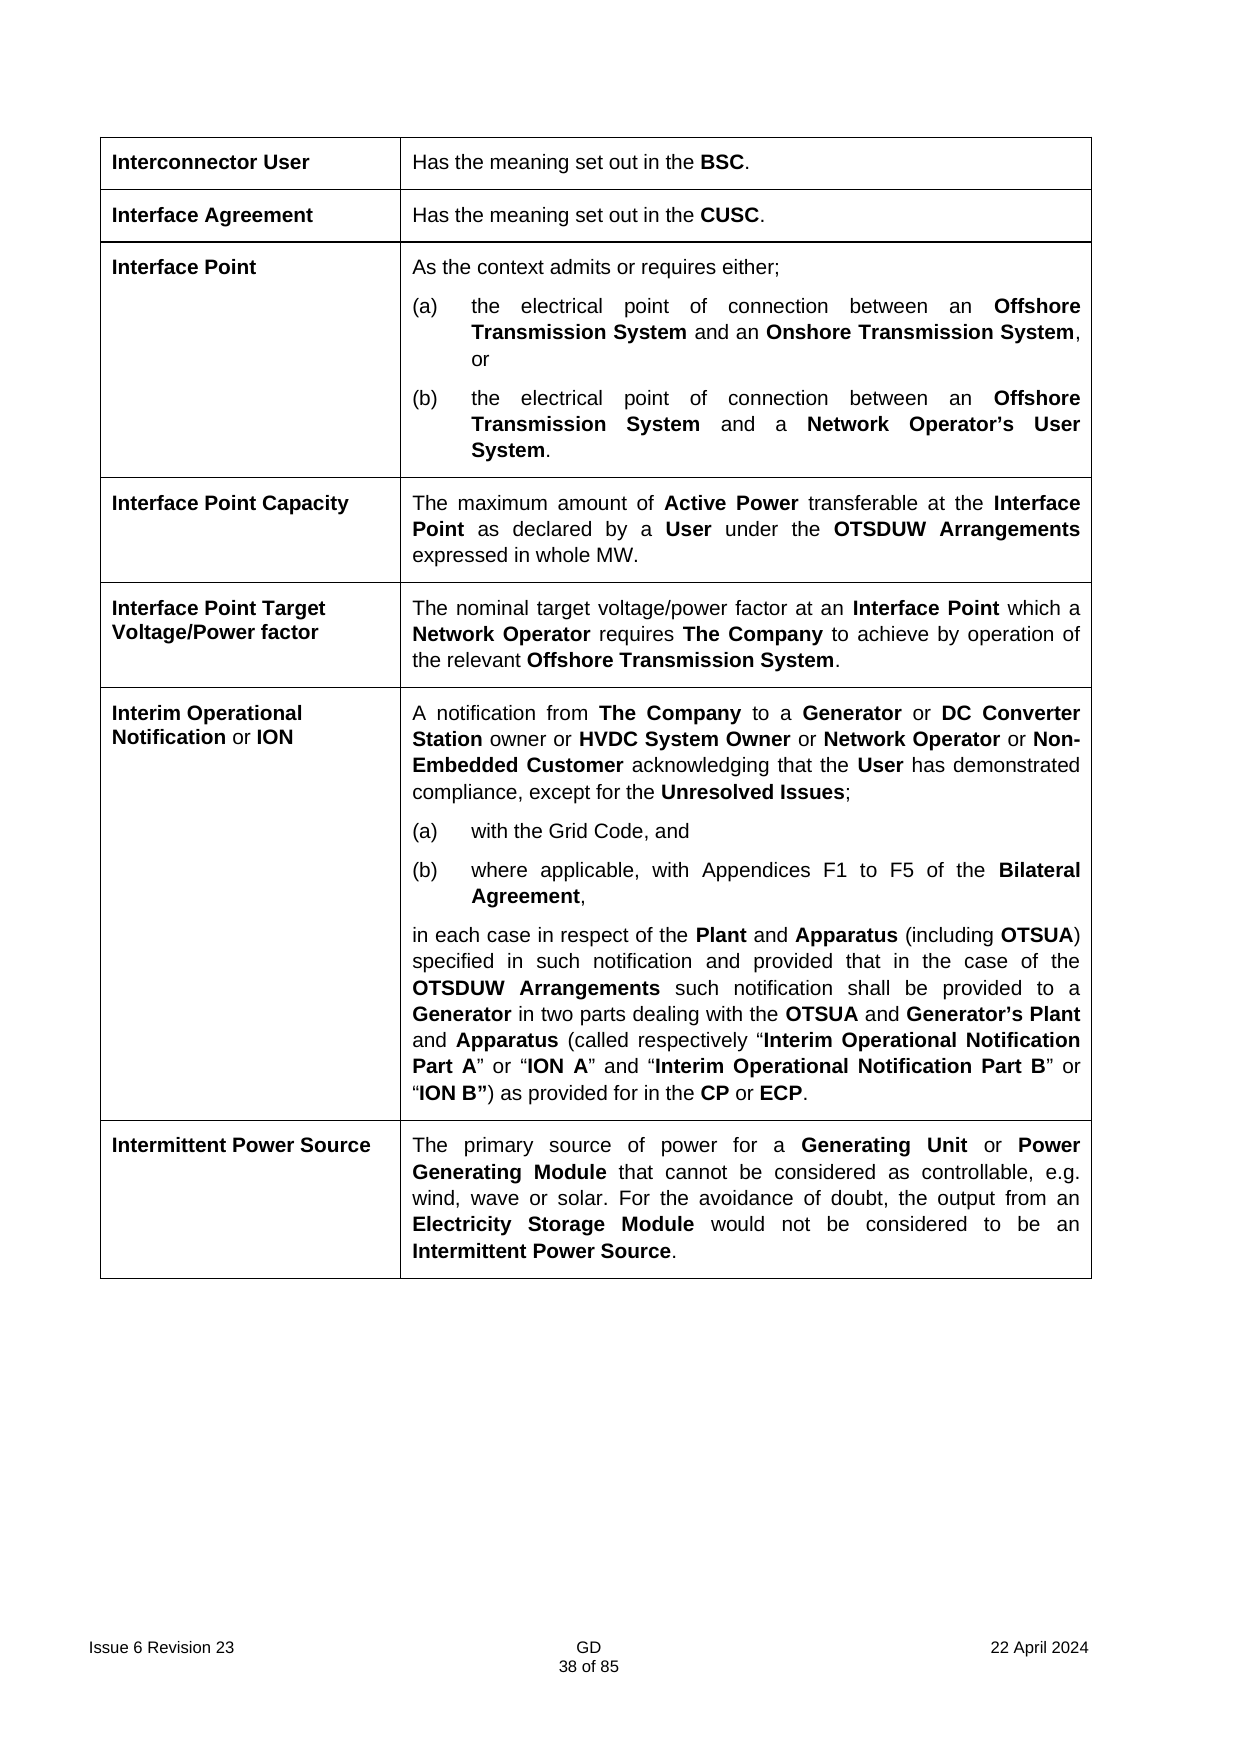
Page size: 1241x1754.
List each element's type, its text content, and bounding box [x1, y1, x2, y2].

table_cell Interim Operational Notification or ION [101, 688, 400, 1119]
table_cell Interface Point [101, 243, 400, 477]
table_cell A notification from The Company to a Generator or DC Converter Station owner or HVDC System Owner or Network Operator or Non-Embedded Customer acknowledging that the User has demonstrated compliance, except for the Unresolved Issues; (a) with the Grid Code, and (b) where applicable, with Appendices F1 to F5 of the Bilateral Agreement, in each case in respect of the Plant and Apparatus (including OTSUA) specified in such notification and provided that in the case of the OTSDUW Arrangements such notification shall be provided to a Generator in two parts dealing with the OTSUA and Generator’s Plant and Apparatus (called respectively “Interim Operational Notification Part A” or “ION A” and “Interim Operational Notification Part B” or “ION B”) as provided for in the CP or ECP. [401, 688, 1091, 1119]
table_cell Interconnector User [101, 138, 400, 189]
table_cell Intermittent Power Source [101, 1121, 400, 1277]
table_cell The maximum amount of Active Power transferable at the Interface Point as declared by a User under the OTSDUW Arrangements expressed in whole MW. [401, 478, 1091, 582]
table_cell Interface Point Target Voltage/Power factor [101, 583, 400, 687]
table_cell Interface Point Capacity [101, 478, 400, 582]
table_cell As the context admits or requires either; (a) the electrical point of connection between an Offshore Transmission System and an Onshore Transmission System, or (b) the electrical point of connection between an Offshore Transmission System and a Network Operator’s User System. [401, 243, 1091, 477]
table_cell The primary source of power for a Generating Unit or Power Generating Module that cannot be considered as controllable, e.g. wind, wave or solar. For the avoidance of doubt, the output from an Electricity Storage Module would not be considered to be an Intermittent Power Source. [401, 1121, 1091, 1277]
table_cell Has the meaning set out in the CUSC. [401, 190, 1091, 241]
table_cell The nominal target voltage/power factor at an Interface Point which a Network Operator requires The Company to achieve by operation of the relevant Offshore Transmission System. [401, 583, 1091, 687]
table_cell Interface Agreement [101, 190, 400, 241]
table_cell Has the meaning set out in the BSC. [401, 138, 1091, 189]
